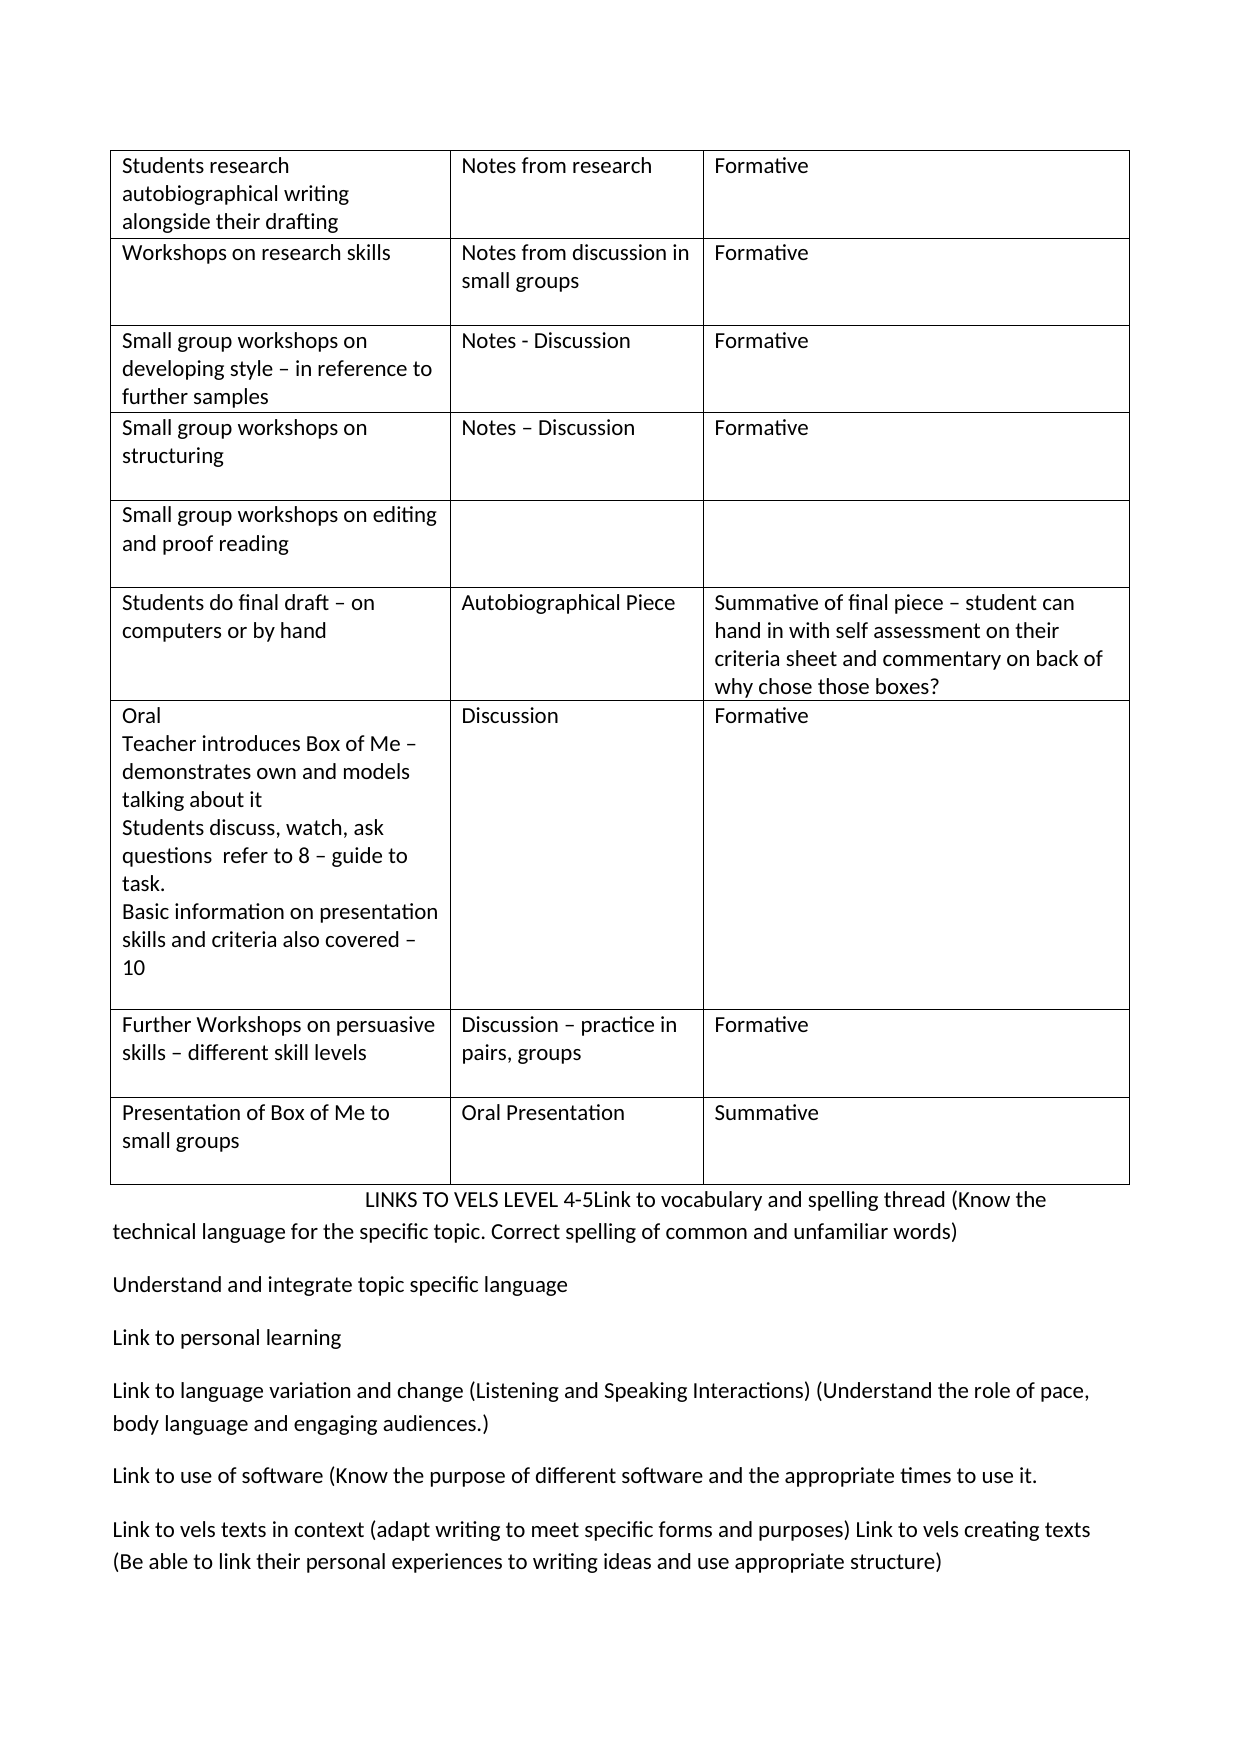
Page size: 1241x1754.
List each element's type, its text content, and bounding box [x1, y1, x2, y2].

table_cell Oral Teacher introduces Box of Me – demonstrates own and models talking about it Students discuss, watch, ask questions refer to 8 – guide to task. Basic information on presentation skills and criteria also covered – 10 [111, 701, 450, 1009]
table_cell Formative [704, 1010, 1129, 1097]
table_cell Small group workshops on developing style – in reference to further samples [111, 326, 450, 412]
table_cell Formative [704, 701, 1129, 1009]
table_cell Formative [704, 239, 1129, 325]
table_cell Formative [704, 151, 1129, 237]
table_cell Autobiographical Piece [451, 588, 703, 700]
table_cell Small group workshops on editing and proof reading [111, 501, 450, 587]
text Link to vels texts in context (adapt writing to meet specific forms and purposes) Link to vels creating texts (Be able to link their personal experiences to writing ideas and use appropriate structure) [112, 1515, 1128, 1575]
table_cell Discussion – practice in pairs, groups [451, 1010, 703, 1097]
table_cell Presentation of Box of Me to small groups [111, 1098, 450, 1184]
table_cell Discussion [451, 701, 703, 1009]
table_cell Summative [704, 1098, 1129, 1184]
text Link to language variation and change (Listening and Speaking Interactions) (Understand the role of pace, body language and engaging audiences.) [112, 1376, 1128, 1437]
text LINKS TO VELS LEVEL 4-5Link to vocabulary and spelling thread (Know the technical language for the specific topic. Correct spelling of common and unfamiliar words) [112, 1185, 1128, 1245]
table_cell Notes – Discussion [451, 413, 703, 499]
table_cell Oral Presentation [451, 1098, 703, 1184]
table_cell Students do final draft – on computers or by hand [111, 588, 450, 700]
table_cell Notes from discussion in small groups [451, 239, 703, 325]
table_cell Further Workshops on persuasive skills – different skill levels [111, 1010, 450, 1097]
table_cell Notes from research [451, 151, 703, 237]
table_cell Formative [704, 326, 1129, 412]
table_cell Notes - Discussion [451, 326, 703, 412]
table_cell Small group workshops on structuring [111, 413, 450, 499]
text Understand and integrate topic specific language [112, 1270, 1128, 1298]
table_cell Summative of final piece – student can hand in with self assessment on their criteria sheet and commentary on back of why chose those boxes? [704, 588, 1129, 700]
table_cell [704, 501, 1129, 587]
table_cell Students research autobiographical writing alongside their drafting [111, 151, 450, 237]
table_cell [451, 501, 703, 587]
text Link to use of software (Know the purpose of different software and the appropriate times to use it. [112, 1462, 1128, 1490]
text Link to personal learning [112, 1323, 1128, 1351]
table_cell Workshops on research skills [111, 239, 450, 325]
table_cell Formative [704, 413, 1129, 499]
